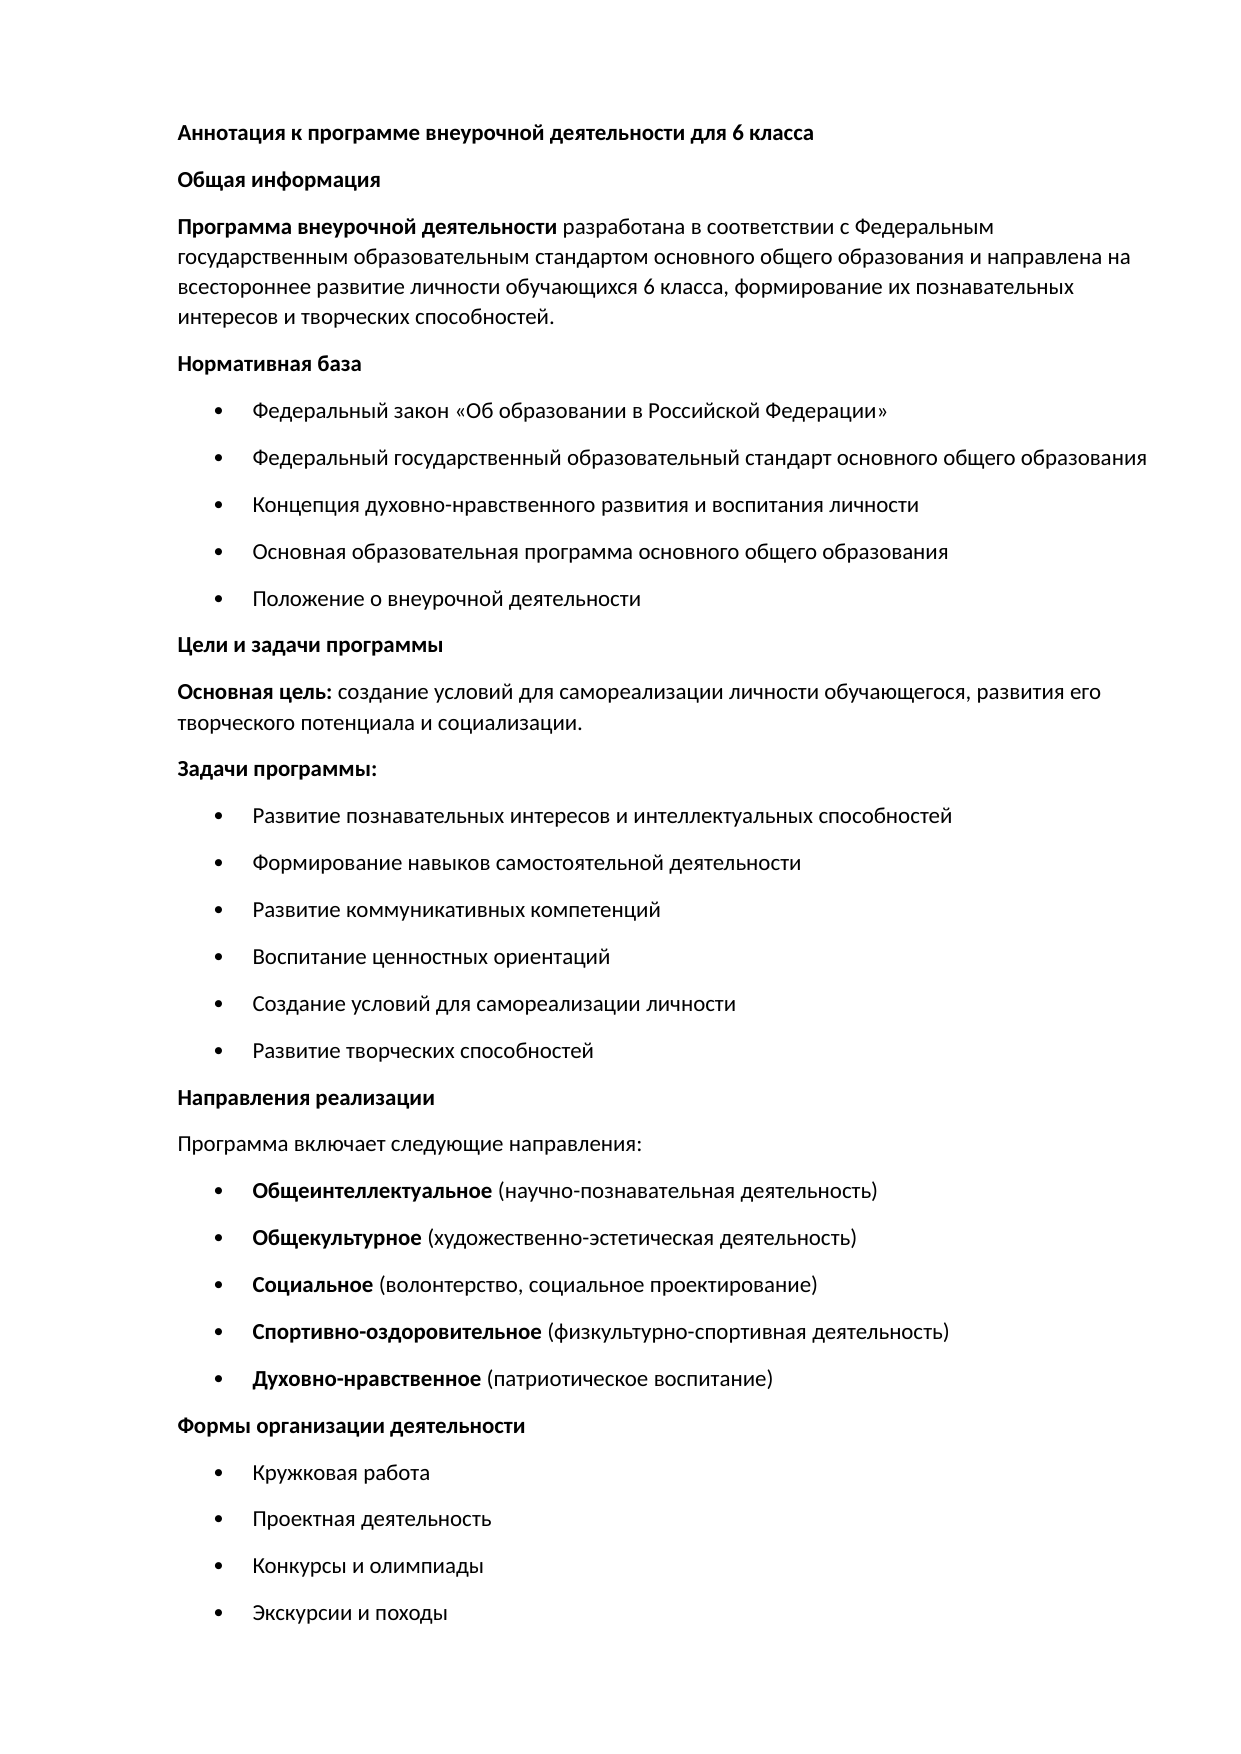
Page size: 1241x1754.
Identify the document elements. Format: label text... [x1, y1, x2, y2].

list Экскурсии и походы [215, 1598, 1152, 1626]
list Конкурсы и олимпиады [215, 1551, 1152, 1579]
list Духовно-нравственное (патриотическое воспитание) [215, 1364, 1152, 1392]
list Общеинтеллектуальное (научно-познавательная деятельность) [215, 1176, 1152, 1204]
list Федеральный государственный образовательный стандарт основного общего образования [215, 443, 1152, 471]
text Цели и задачи программы [177, 631, 1152, 659]
list Положение о внеурочной деятельности [215, 584, 1152, 612]
text Общая информация [177, 165, 1152, 193]
list Создание условий для самореализации личности [215, 989, 1152, 1017]
text Нормативная база [177, 349, 1152, 377]
text Программа включает следующие направления: [177, 1129, 1152, 1158]
text Основная цель: создание условий для самореализации личности обучающегося, развития его творческого потенциала и социализации. [177, 677, 1152, 736]
list Спортивно-оздоровительное (физкультурно-спортивная деятельность) [215, 1317, 1152, 1345]
list Формирование навыков самостоятельной деятельности [215, 848, 1152, 876]
list Кружковая работа [215, 1458, 1152, 1486]
list Концепция духовно-нравственного развития и воспитания личности [215, 490, 1152, 518]
list Развитие познавательных интересов и интеллектуальных способностей [215, 801, 1152, 829]
text Направления реализации [177, 1083, 1152, 1111]
list Воспитание ценностных ориентаций [215, 942, 1152, 970]
list Основная образовательная программа основного общего образования [215, 537, 1152, 565]
list Развитие коммуникативных компетенций [215, 895, 1152, 923]
list Общекультурное (художественно-эстетическая деятельность) [215, 1223, 1152, 1251]
text Формы организации деятельности [177, 1411, 1152, 1439]
text Задачи программы: [177, 754, 1152, 783]
list Федеральный закон «Об образовании в Российской Федерации» [215, 396, 1152, 424]
list Проектная деятельность [215, 1504, 1152, 1533]
text Аннотация к программе внеурочной деятельности для 6 класса [177, 118, 1152, 146]
list Социальное (волонтерство, социальное проектирование) [215, 1270, 1152, 1298]
text Программа внеурочной деятельности разработана в соответствии с Федеральным государственным образовательным стандартом основного общего образования и направлена на всестороннее развитие личности обучающихся 6 класса, формирование их познавательных интересов и творческих способностей. [177, 212, 1152, 331]
list Развитие творческих способностей [215, 1036, 1152, 1064]
